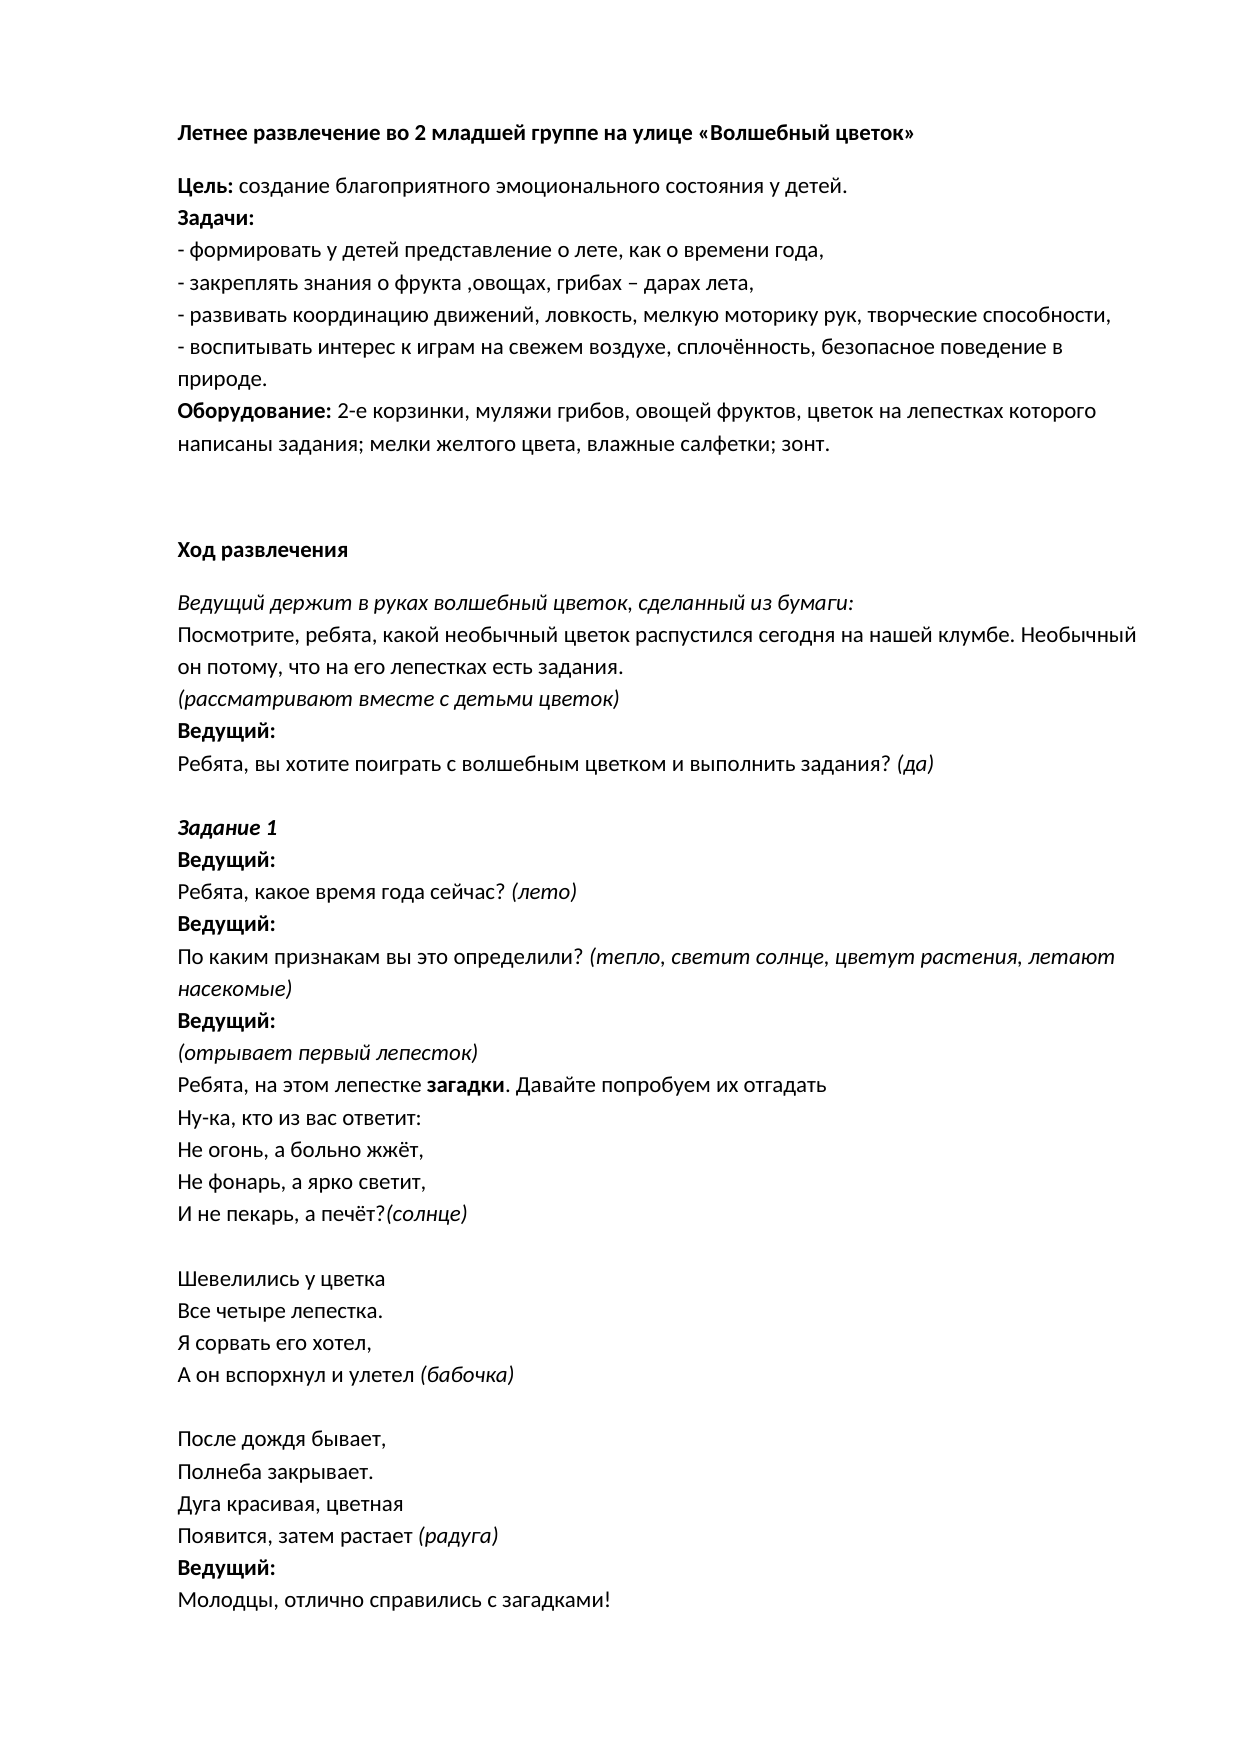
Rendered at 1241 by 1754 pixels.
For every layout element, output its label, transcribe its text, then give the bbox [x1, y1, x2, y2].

text Ход развлечения [177, 535, 1152, 563]
text Летнее развлечение во 2 младшей группе на улице «Волшебный цветок» [177, 118, 1152, 146]
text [177, 588, 1152, 1613]
text Цель: создание благоприятного эмоционального состояния у детей. Задачи: - формировать у детей представление о лете, как о времени года, - закреплять знания о фрукта ,овощах, грибах – дарах лета, - развивать координацию движений, ловкость, мелкую моторику рук, творческие способности, - воспитывать интерес к играм на свежем воздухе, сплочённость, безопасное поведение в природе. Оборудование: 2-е корзинки, муляжи грибов, овощей фруктов, цветок на лепестках которого написаны задания; мелки желтого цвета, влажные салфетки; зонт. [177, 171, 1152, 457]
